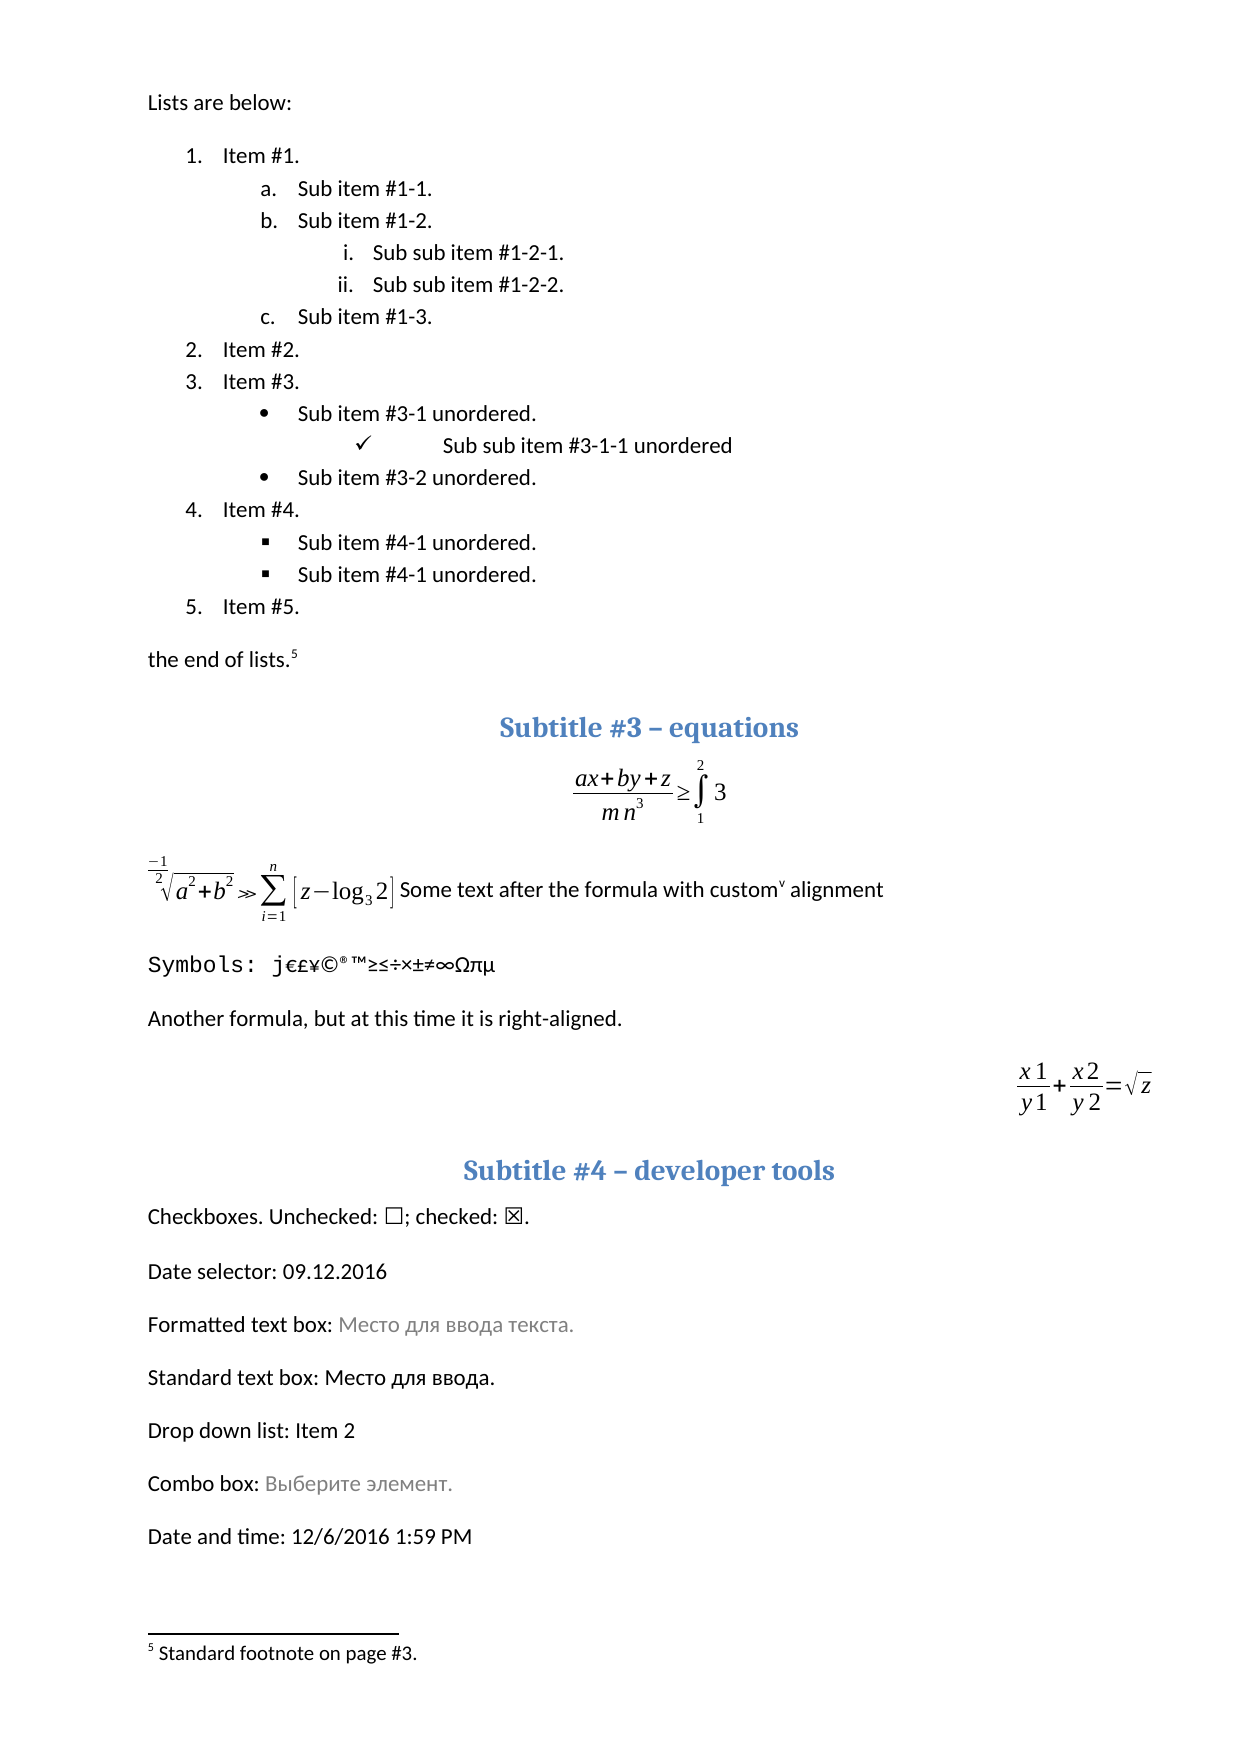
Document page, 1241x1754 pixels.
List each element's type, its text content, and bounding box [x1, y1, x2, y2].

list Sub sub item #1-2-1. [354, 238, 1152, 266]
text Symbols: j€£¥©®™≥≤÷×±≠∞Ωπµ [148, 950, 1152, 979]
subtitle Subtitle #3 – equations [148, 711, 1152, 744]
list Sub item #1-1. [260, 174, 1152, 202]
list Item #4. [185, 496, 1152, 524]
list Item #1. [185, 142, 1152, 169]
text Combo box: [148, 1469, 1152, 1497]
subtitle Subtitle #4 – developer tools [148, 1154, 1152, 1188]
list Sub item #3-1 unordered. [260, 399, 1152, 427]
list Sub item #1-2. [260, 206, 1152, 234]
list Item #5. [185, 592, 1152, 620]
list Sub sub item #3-1-1 unordered [354, 431, 1152, 459]
text Some text after the formula with custom alignment [148, 852, 1152, 925]
list Sub item #4-1 unordered. [260, 560, 1152, 588]
list Sub item #3-2 unordered. [260, 463, 1152, 491]
text Formatted text box: [148, 1310, 1152, 1338]
text Lists are below: [148, 88, 1152, 117]
list Item #3. [185, 367, 1152, 395]
list Sub item #1-3. [260, 302, 1152, 331]
text Another formula, but at this time it is right-aligned. [148, 1004, 1152, 1033]
list Sub item #4-1 unordered. [260, 528, 1152, 556]
text Date and time: 12/6/2016 1:59 PM [148, 1522, 1152, 1550]
text Drop down list: [148, 1416, 1152, 1444]
text Checkboxes. Unchecked: ; checked: . [148, 1200, 1152, 1231]
text Standard text box: [148, 1363, 1152, 1391]
text the end of lists. [148, 645, 1152, 673]
list Sub sub item #1-2-2. [354, 270, 1152, 298]
list Item #2. [185, 335, 1152, 363]
text Date selector: [148, 1257, 1152, 1285]
